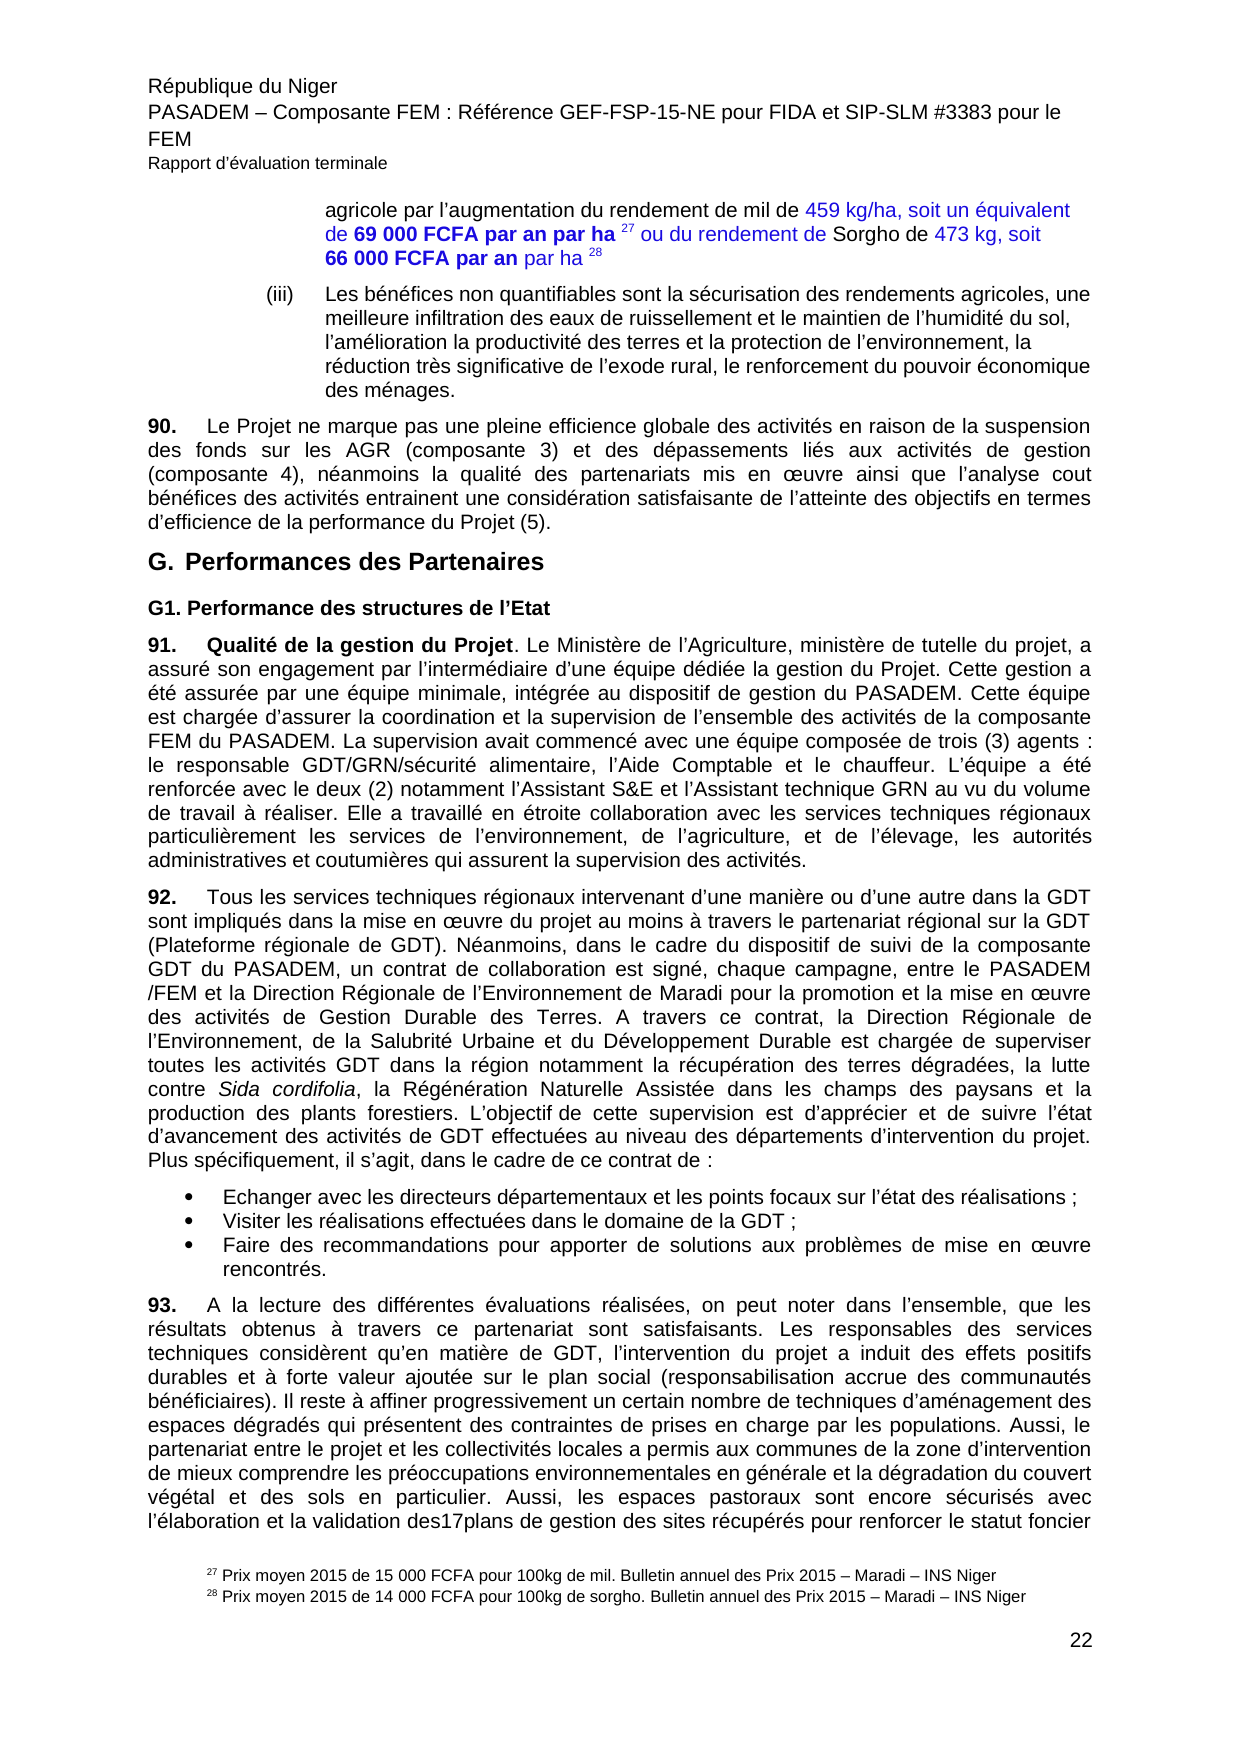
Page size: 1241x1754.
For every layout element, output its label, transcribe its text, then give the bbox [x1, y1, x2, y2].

text Les bénéfices non quantifiables sont la sécurisation des rendements agricoles, une meilleure infiltration des eaux de ruissellement et le maintien de l’humidité du sol, l’amélioration la productivité des terres et la protection de l’environnement, la réduction très significative de l’exode rural, le renforcement du pouvoir économique des ménages. [266, 282, 1093, 402]
subtitle G1. Performance des structures de l’Etat [148, 596, 1093, 620]
subtitle Performances des Partenaires [148, 547, 1093, 575]
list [148, 1293, 1093, 1533]
list Qualité de la gestion du Projet. Le Ministère de l’Agriculture, ministère de tutelle du projet, a assuré son engagement par l’intermédiaire d’une équipe dédiée la gestion du Projet. Cette gestion a été assurée par une équipe minimale, intégrée au dispositif de gestion du PASADEM. Cette équipe est chargée d’assurer la coordination et la supervision de l’ensemble des activités de la composante FEM du PASADEM. La supervision avait commencé avec une équipe composée de trois (3) agents : le responsable GDT/GRN/sécurité alimentaire, l’Aide Comptable et le chauffeur. L’équipe a été renforcée avec le deux (2) notamment l’Assistant S&E et l’Assistant technique GRN au vu du volume de travail à réaliser. Elle a travaillé en étroite collaboration avec les services techniques régionaux particulièrement les services de l’environnement, de l’agriculture, et de l’élevage, les autorités administratives et coutumières qui assurent la supervision des activités. [148, 633, 1093, 872]
list Echanger avec les directeurs départementaux et les points focaux sur l’état des réalisations ; [185, 1185, 1093, 1209]
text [266, 198, 1093, 269]
list Tous les services techniques régionaux intervenant d’une manière ou d’une autre dans la GDT sont impliqués dans la mise en œuvre du projet au moins à travers le partenariat régional sur la GDT (Plateforme régionale de GDT). Néanmoins, dans le cadre du dispositif de suivi de la composante GDT du PASADEM, un contrat de collaboration est signé, chaque campagne, entre le PASADEM /FEM et la Direction Régionale de l’Environnement de Maradi pour la promotion et la mise en œuvre des activités de Gestion Durable des Terres. A travers ce contrat, la Direction Régionale de l’Environnement, de la Salubrité Urbaine et du Développement Durable est chargée de superviser toutes les activités GDT dans la région notamment la récupération des terres dégradées, la lutte contre Sida cordifolia, la Régénération Naturelle Assistée dans les champs des paysans et la production des plants forestiers. L’objectif de cette supervision est d’apprécier et de suivre l’état d’avancement des activités de GDT effectuées au niveau des départements d’intervention du projet. Plus spécifiquement, il s’agit, dans le cadre de ce contrat de : [148, 885, 1093, 1172]
list Faire des recommandations pour apporter de solutions aux problèmes de mise en œuvre rencontrés. [185, 1233, 1093, 1281]
list Le Projet ne marque pas une pleine efficience globale des activités en raison de la suspension des fonds sur les AGR (composante 3) et des dépassements liés aux activités de gestion (composante 4), néanmoins la qualité des partenariats mis en œuvre ainsi que l’analyse cout bénéfices des activités entrainent une considération satisfaisante de l’atteinte des objectifs en termes d’efficience de la performance du Projet (5). [148, 414, 1093, 534]
list Visiter les réalisations effectuées dans le domaine de la GDT ; [185, 1209, 1093, 1233]
